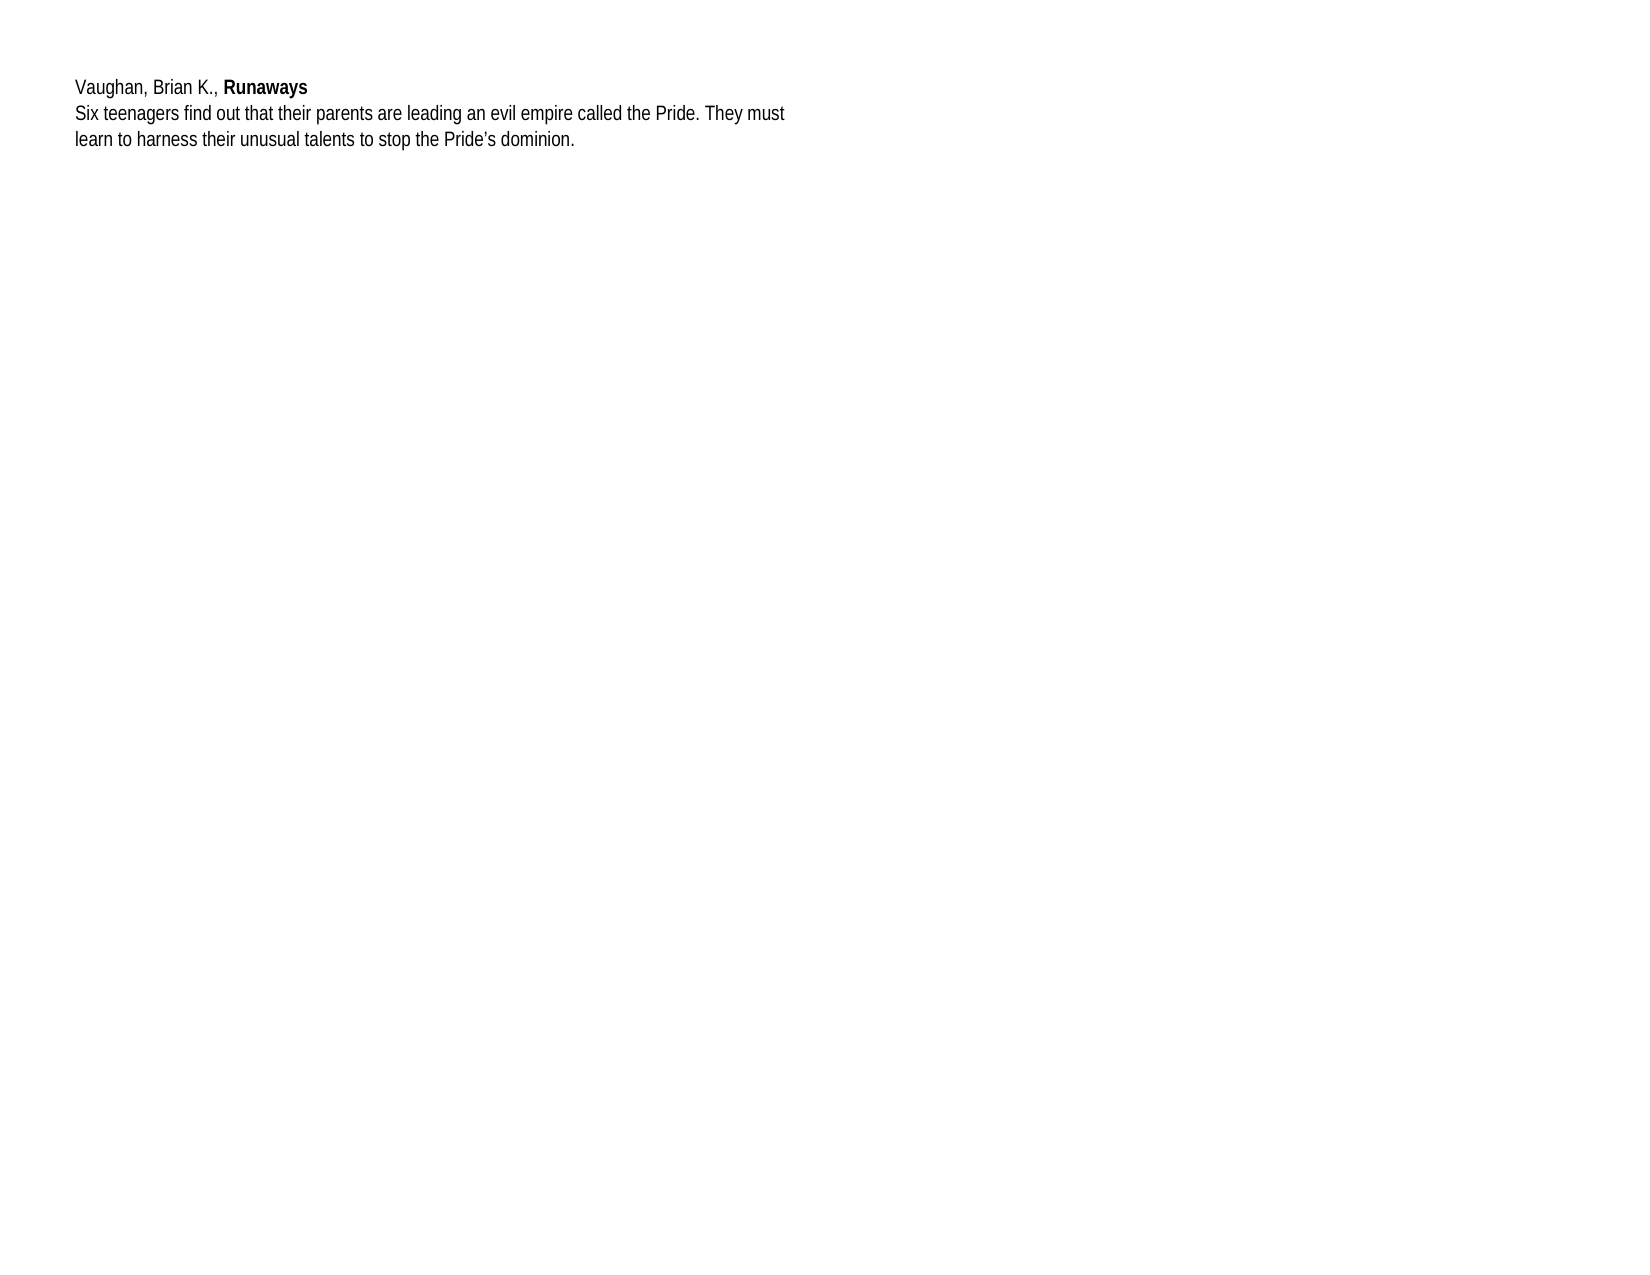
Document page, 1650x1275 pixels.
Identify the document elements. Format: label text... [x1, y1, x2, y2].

text Vaughan, Brian K., Runaways Six teenagers find out that their parents are leading an evil empire called the Pride. They must learn to harness their unusual talents to stop the Pride’s dominion. [75, 75, 787, 151]
